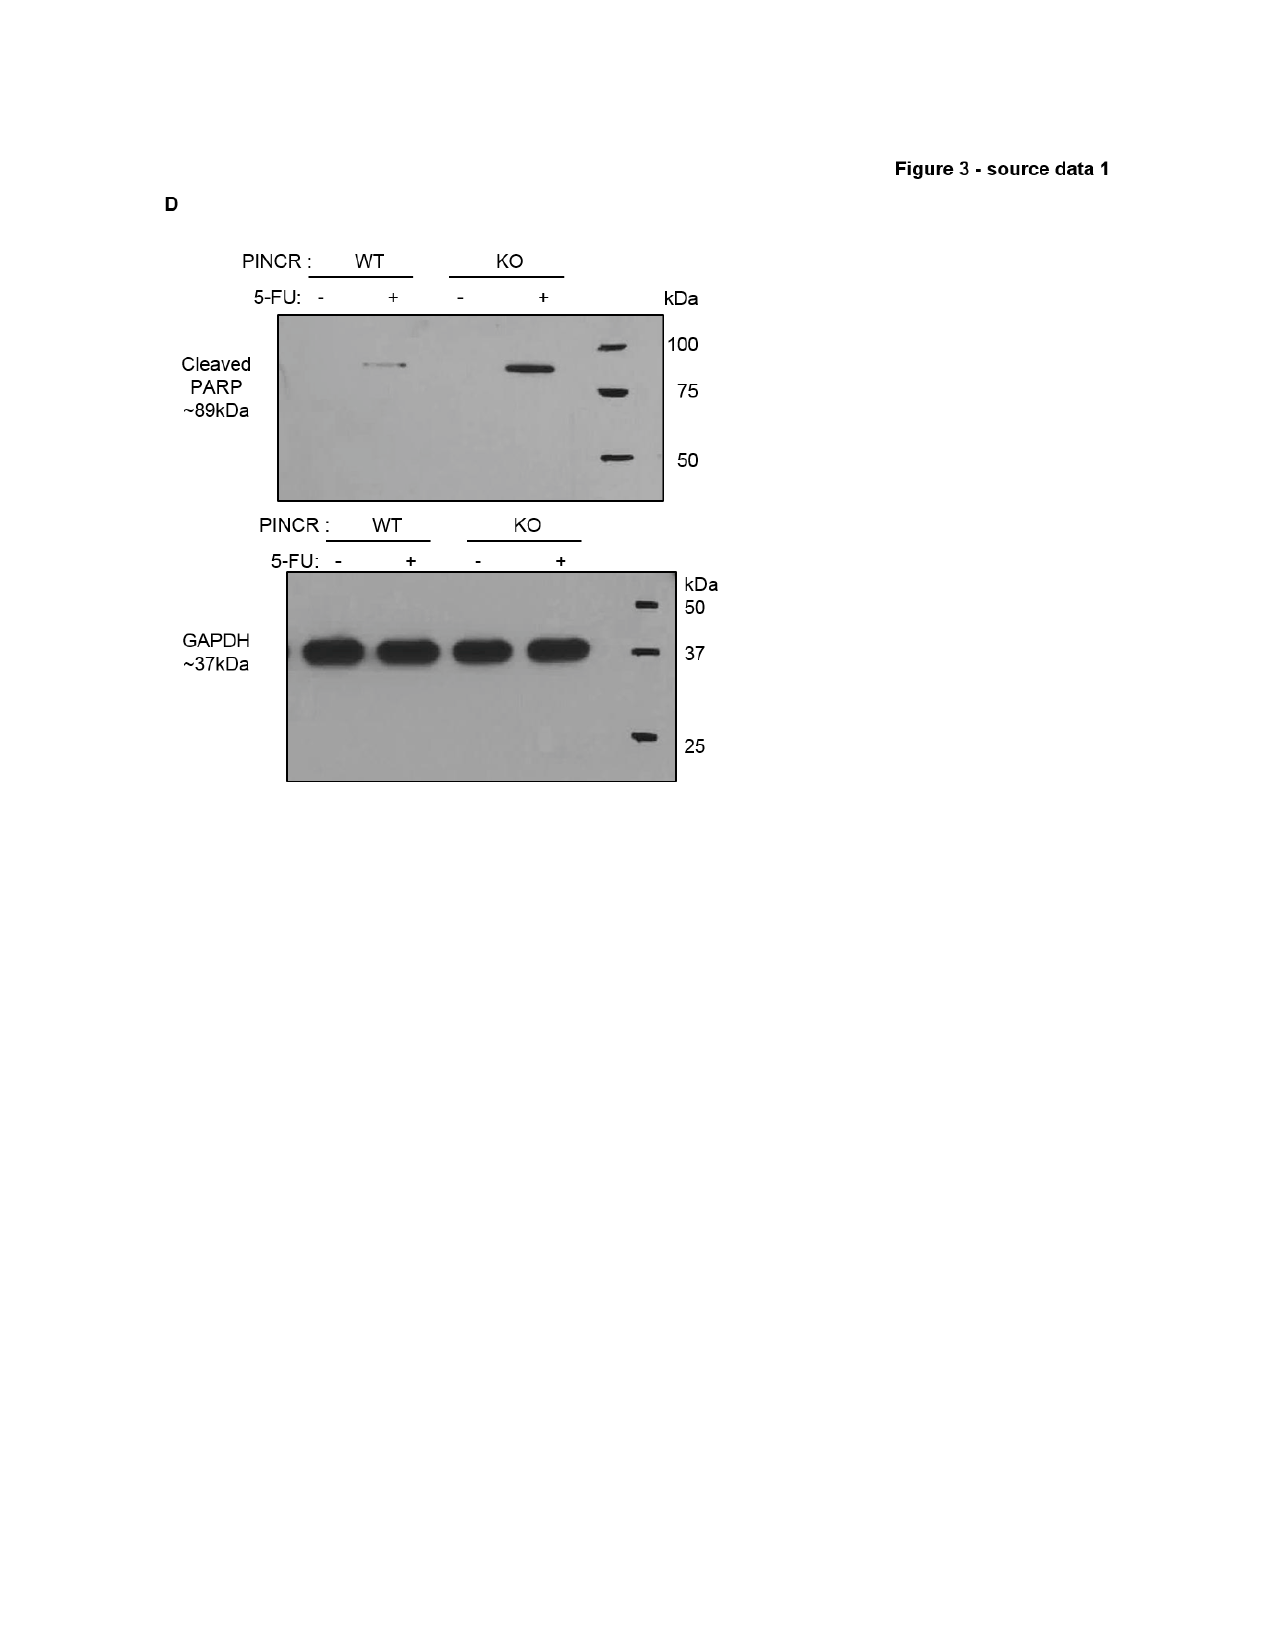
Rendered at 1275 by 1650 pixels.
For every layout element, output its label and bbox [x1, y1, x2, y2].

picture [150, 150, 1125, 782]
